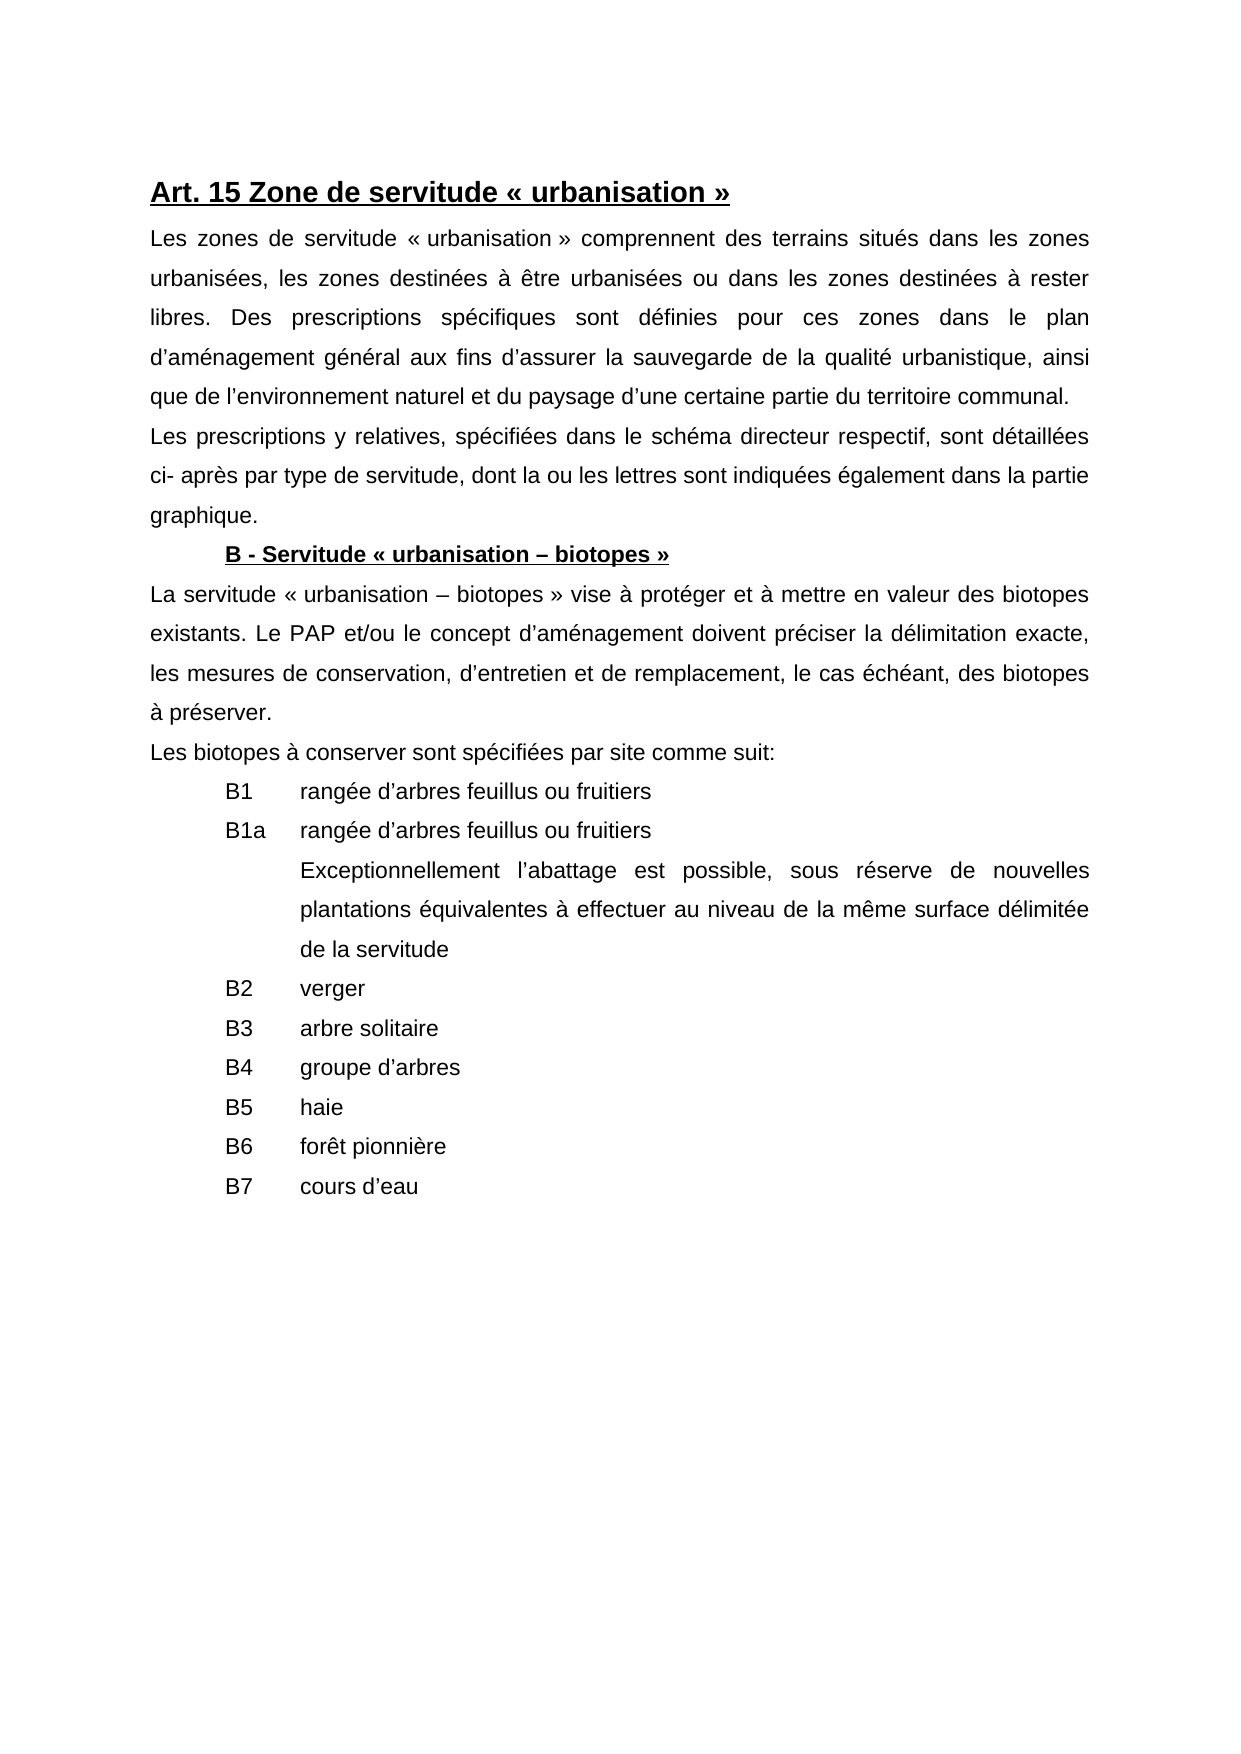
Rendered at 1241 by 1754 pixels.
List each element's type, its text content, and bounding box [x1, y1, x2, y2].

text B5 haie [225, 1094, 1090, 1120]
text B4 groupe d’arbres [225, 1054, 1090, 1081]
text Exceptionnellement l’abattage est possible, sous réserve de nouvelles plantations équivalentes à effectuer au niveau de la même surface délimitée de la servitude [300, 857, 1090, 962]
text Les prescriptions y relatives, spécifiées dans le schéma directeur respectif, sont détaillées ci- après par type de servitude, dont la ou les lettres sont indiquées également dans la partie graphique. [150, 423, 1090, 528]
text B - Servitude « urbanisation – biotopes » [225, 541, 1090, 567]
text La servitude « urbanisation – biotopes » vise à protéger et à mettre en valeur des biotopes existants. Le PAP et/ou le concept d’aménagement doivent préciser la délimitation exacte, les mesures de conservation, d’entretien et de remplacement, le cas échéant, des biotopes à préserver. [150, 581, 1090, 725]
subtitle Art. 15 Zone de servitude « urbanisation » [150, 175, 1090, 208]
text B1a rangée d’arbres feuillus ou fruitiers [225, 817, 1090, 844]
text Les zones de servitude « urbanisation » comprennent des terrains situés dans les zones urbanisées, les zones destinées à être urbanisées ou dans les zones destinées à rester libres. Des prescriptions spécifiques sont définies pour ces zones dans le plan d’aménagement général aux fins d’assurer la sauvegarde de la qualité urbanistique, ainsi que de l’environnement naturel et du paysage d’une certaine partie du territoire communal. [150, 225, 1090, 409]
text B1 rangée d’arbres feuillus ou fruitiers [150, 778, 1090, 804]
text B2 verger [225, 975, 1090, 1002]
text B6 forêt pionnière [225, 1133, 1090, 1160]
text Les biotopes à conserver sont spécifiées par site comme suit: [150, 738, 1090, 765]
text B3 arbre solitaire [225, 1015, 1090, 1041]
text B7 cours d’eau [225, 1173, 1090, 1199]
